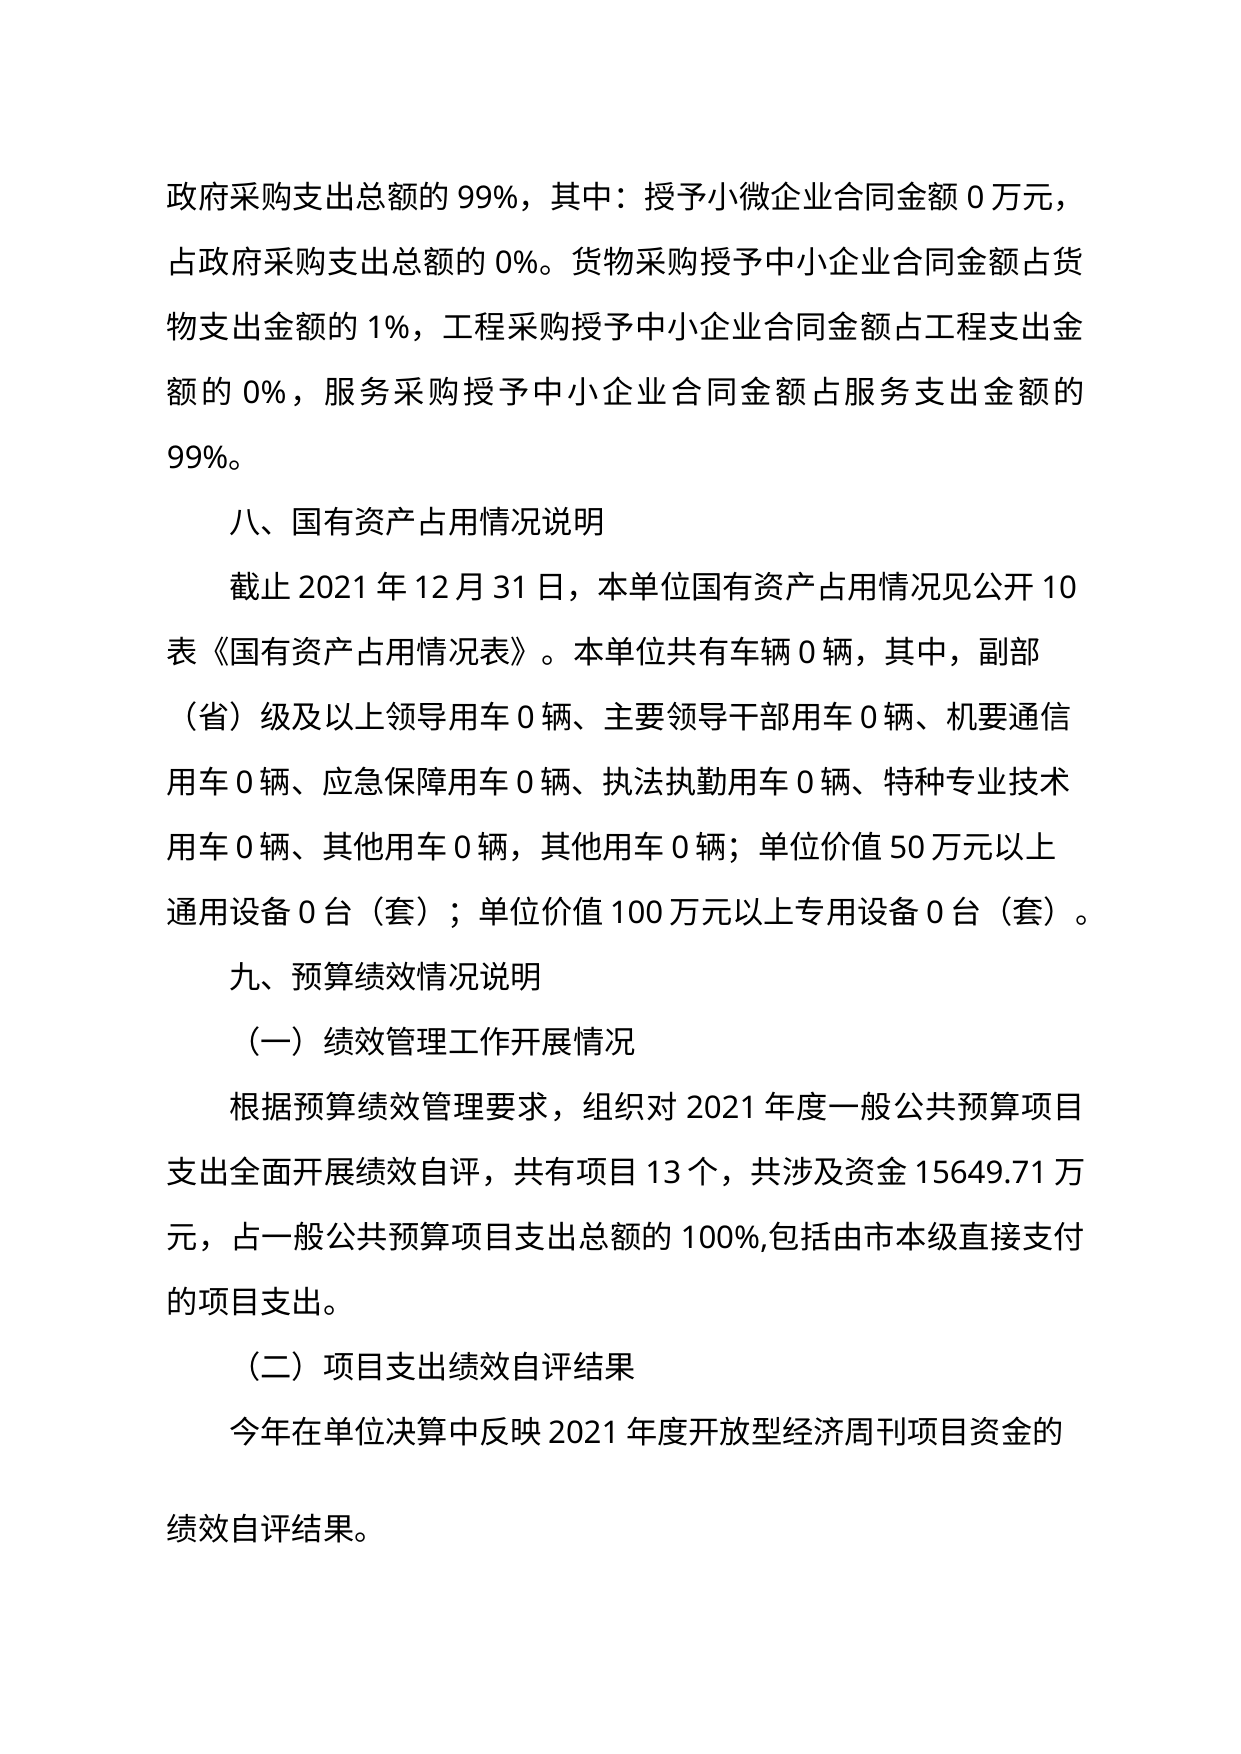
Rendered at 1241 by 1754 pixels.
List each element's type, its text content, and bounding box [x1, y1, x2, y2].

list 项目支出绩效自评结果 [167, 1332, 1085, 1397]
text 今年在单位决算中反映2021年度开放型经济周刊项目资金的绩效自评结果。 [167, 1397, 1085, 1559]
text 九、预算绩效情况说明 [167, 942, 1085, 1007]
text 截止2021年12月31日，本单位国有资产占用情况见公开10表《国有资产占用情况表》。本单位共有车辆0辆，其中，副部（省）级及以上领导用车0辆、主要领导干部用车0辆、机要通信用车0辆、应急保障用车0辆、执法执勤用车0辆、特种专业技术用车0辆、其他用车0辆，其他用车0辆；单位价值50万元以上通用设备0台（套）；单位价值100万元以上专用设备0台（套）。 [167, 552, 1085, 942]
text 根据预算绩效管理要求，组织对2021年度一般公共预算项目支出全面开展绩效自评，共有项目13个，共涉及资金15649.71万元，占一般公共预算项目支出总额的100%,包括由市本级直接支付的项目支出。 [167, 1072, 1085, 1332]
text （一）绩效管理工作开展情况 [167, 1007, 1085, 1072]
text 八、国有资产占用情况说明 [167, 487, 1085, 552]
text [167, 162, 1085, 487]
